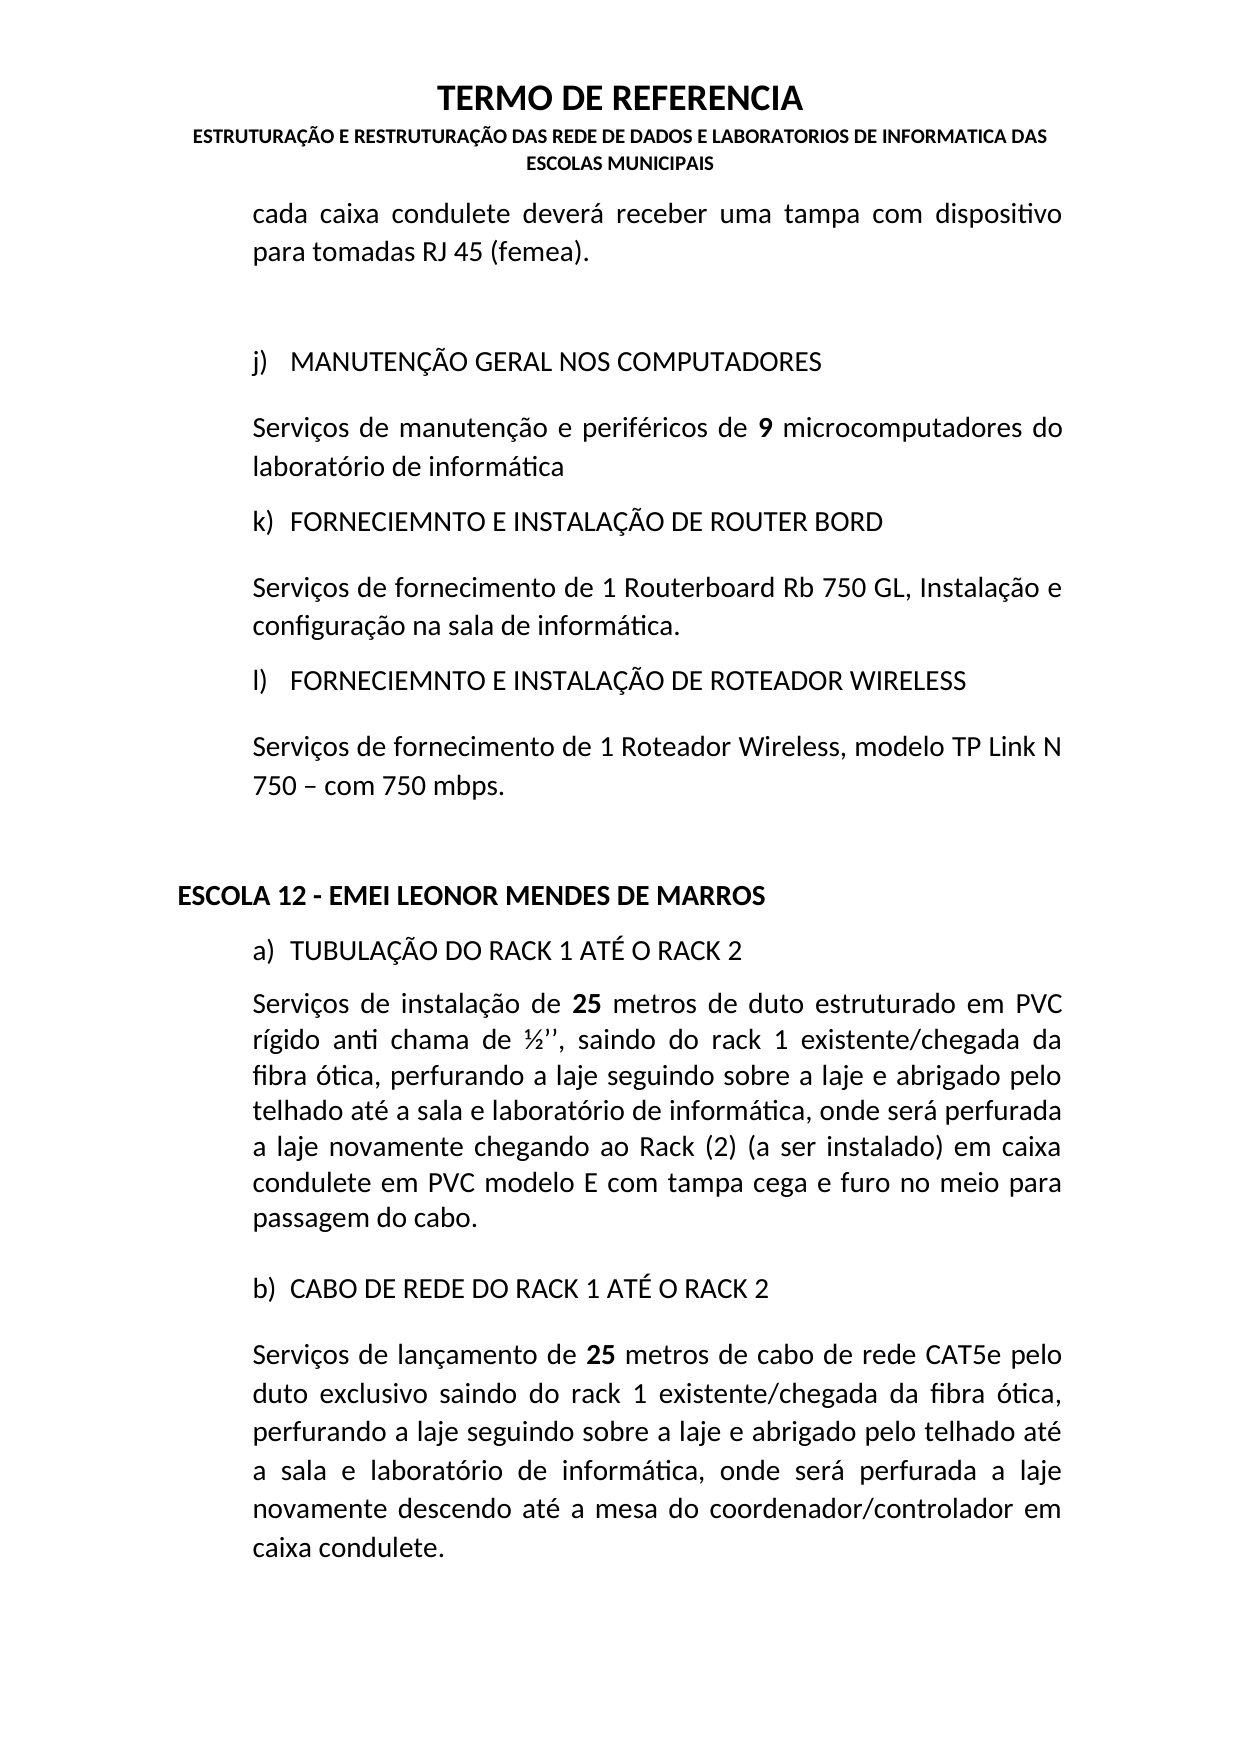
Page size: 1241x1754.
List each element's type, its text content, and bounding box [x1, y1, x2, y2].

list Serviços de instalação de 25 metros de duto estruturado em PVC rígido anti chama de ½’’, saindo do rack 1 existente/chegada da fibra ótica, perfurando a laje seguindo sobre a laje e abrigado pelo telhado até a sala e laboratório de informática, onde será perfurada a laje novamente chegando ao Rack (2) (a ser instalado) em caixa condulete em PVC modelo E com tampa cega e furo no meio para passagem do cabo. [252, 986, 1063, 1235]
text ESCOLA 12 - EMEI LEONOR MENDES DE MARROS [177, 877, 1063, 913]
text Serviços de lançamento de 25 metros de cabo de rede CAT5e pelo duto exclusivo saindo do rack 1 existente/chegada da fibra ótica, perfurando a laje seguindo sobre a laje e abrigado pelo telhado até a sala e laboratório de informática, onde será perfurada a laje novamente descendo até a mesa do coordenador/controlador em caixa condulete. [252, 1336, 1063, 1564]
list FORNECIEMNTO E INSTALAÇÃO DE ROTEADOR WIRELESS [252, 662, 1063, 698]
text Serviços de manutenção e periféricos de 9 microcomputadores do laboratório de informática [252, 409, 1063, 483]
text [252, 195, 1063, 269]
list TUBULAÇÃO DO RACK 1 ATÉ O RACK 2 [252, 932, 1063, 968]
text Serviços de fornecimento de 1 Routerboard Rb 750 GL, Instalação e configuração na sala de informática. [252, 569, 1063, 643]
text Serviços de fornecimento de 1 Roteador Wireless, modelo TP Link N 750 – com 750 mbps. [252, 728, 1063, 802]
list FORNECIEMNTO E INSTALAÇÃO DE ROUTER BORD [252, 503, 1063, 538]
list CABO DE REDE DO RACK 1 ATÉ O RACK 2 [252, 1271, 1063, 1306]
list MANUTENÇÃO GERAL NOS COMPUTADORES [252, 343, 1063, 379]
